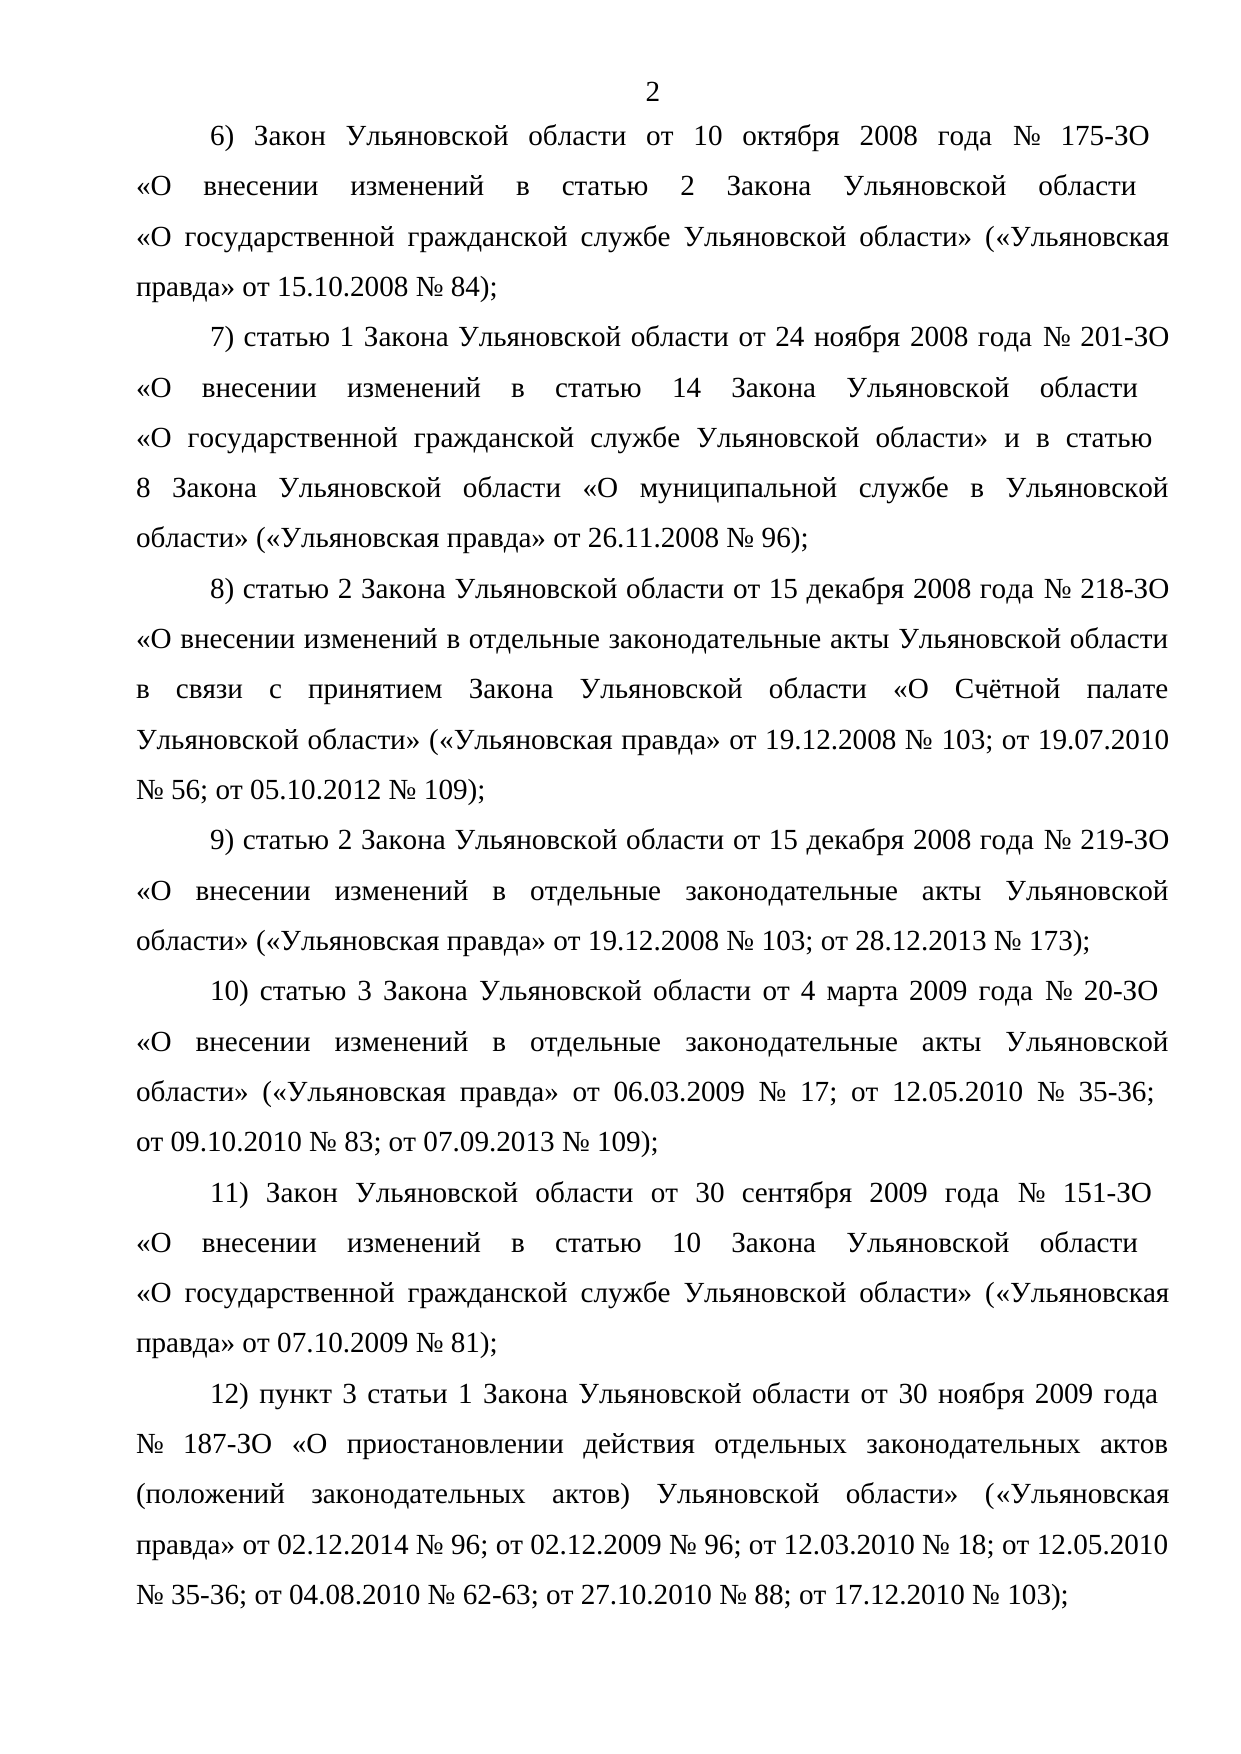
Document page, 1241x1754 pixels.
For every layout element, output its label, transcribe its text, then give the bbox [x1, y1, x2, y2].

text 10) статью 3 Закона Ульяновской области от 4 марта 2009 года № 20-ЗО «О внесении изменений в отдельные законодательные акты Ульяновской области» («Ульяновская правда» от 06.03.2009 № 17; от 12.05.2010 № 35-36; от 09.10.2010 № 83; от 07.09.2013 № 109); [136, 973, 1169, 1158]
text 12) пункт 3 статьи 1 Закона Ульяновской области от 30 ноября 2009 года № 187-ЗО «О приостановлении действия отдельных законодательных актов (положений законодательных актов) Ульяновской области» («Ульяновская правда» от 02.12.2014 № 96; от 02.12.2009 № 96; от 12.03.2010 № 18; от 12.05.2010 № 35-36; от 04.08.2010 № 62-63; от 27.10.2010 № 88; от 17.12.2010 № 103); [136, 1376, 1169, 1611]
text 7) статью 1 Закона Ульяновской области от 24 ноября 2008 года № 201-ЗО «О внесении изменений в статью 14 Закона Ульяновской области «О государственной гражданской службе Ульяновской области» и в статью 8 Закона Ульяновской области «О муниципальной службе в Ульяновской области» («Ульяновская правда» от 26.11.2008 № 96); [136, 319, 1169, 554]
text 6) Закон Ульяновской области от 10 октября 2008 года № 175-ЗО «О внесении изменений в статью 2 Закона Ульяновской области «О государственной гражданской службе Ульяновской области» («Ульяновская правда» от 15.10.2008 № 84); [136, 118, 1169, 303]
text 8) статью 2 Закона Ульяновской области от 15 декабря 2008 года № 218-ЗО «О внесении изменений в отдельные законодательные акты Ульяновской области в связи с принятием Закона Ульяновской области «О Счётной палате Ульяновской области» («Ульяновская правда» от 19.12.2008 № 103; от 19.07.2010 № 56; от 05.10.2012 № 109); [136, 571, 1169, 806]
text 9) статью 2 Закона Ульяновской области от 15 декабря 2008 года № 219-ЗО «О внесении изменений в отдельные законодательные акты Ульяновской области» («Ульяновская правда» от 19.12.2008 № 103; от 28.12.2013 № 173); [136, 822, 1169, 957]
text 11) Закон Ульяновской области от 30 сентября 2009 года № 151-ЗО «О внесении изменений в статью 10 Закона Ульяновской области «О государственной гражданской службе Ульяновской области» («Ульяновская правда» от 07.10.2009 № 81); [136, 1175, 1169, 1359]
